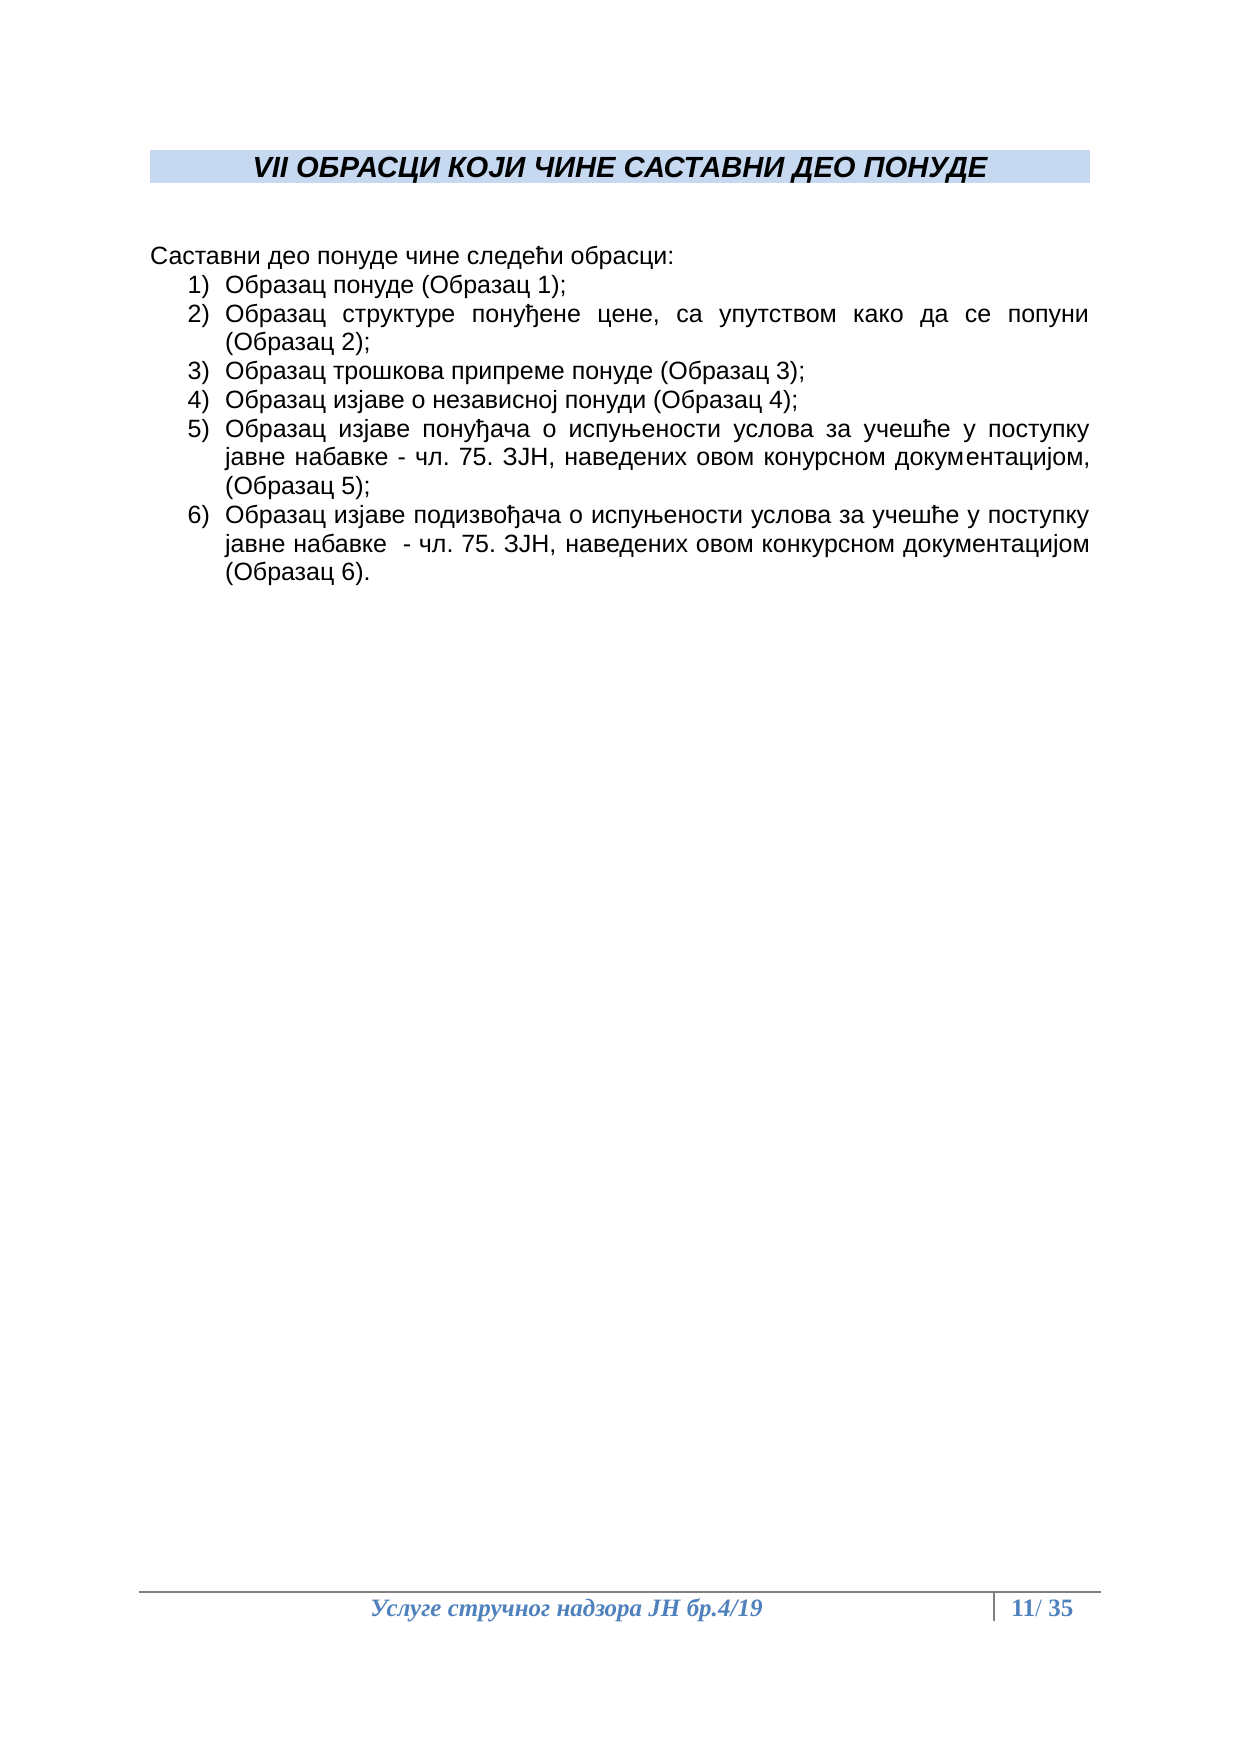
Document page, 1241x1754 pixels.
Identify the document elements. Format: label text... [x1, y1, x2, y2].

list Образац структуре понуђене цене, са упутством како да се попуни (Образац 2); [187, 298, 1090, 356]
list Образац изјаве понуђача о испуњености услова за учешће у поступку јавне набавке - чл. 75. ЗЈН, наведених овом конурсном документацијом, (Образац 5); [187, 413, 1090, 500]
list Образац понуде (Образац 1); [187, 270, 1090, 298]
list VII ОБРАСЦИ КОЈИ ЧИНЕ САСТАВНИ ДЕО ПОНУДЕ [150, 150, 1090, 183]
list Образац трошкова припреме понуде (Образац 3); [187, 356, 1090, 385]
list Саставни део понуде чине следећи обрасци: [150, 241, 1090, 270]
list Образац изјаве подизвођача о испуњености услова за учешће у поступку јавне набавке - чл. 75. ЗЈН, наведених овом конкурсном документацијом (Образац 6). [187, 500, 1090, 586]
list Образац изјаве о независној понуди (Образац 4); [187, 385, 1090, 413]
